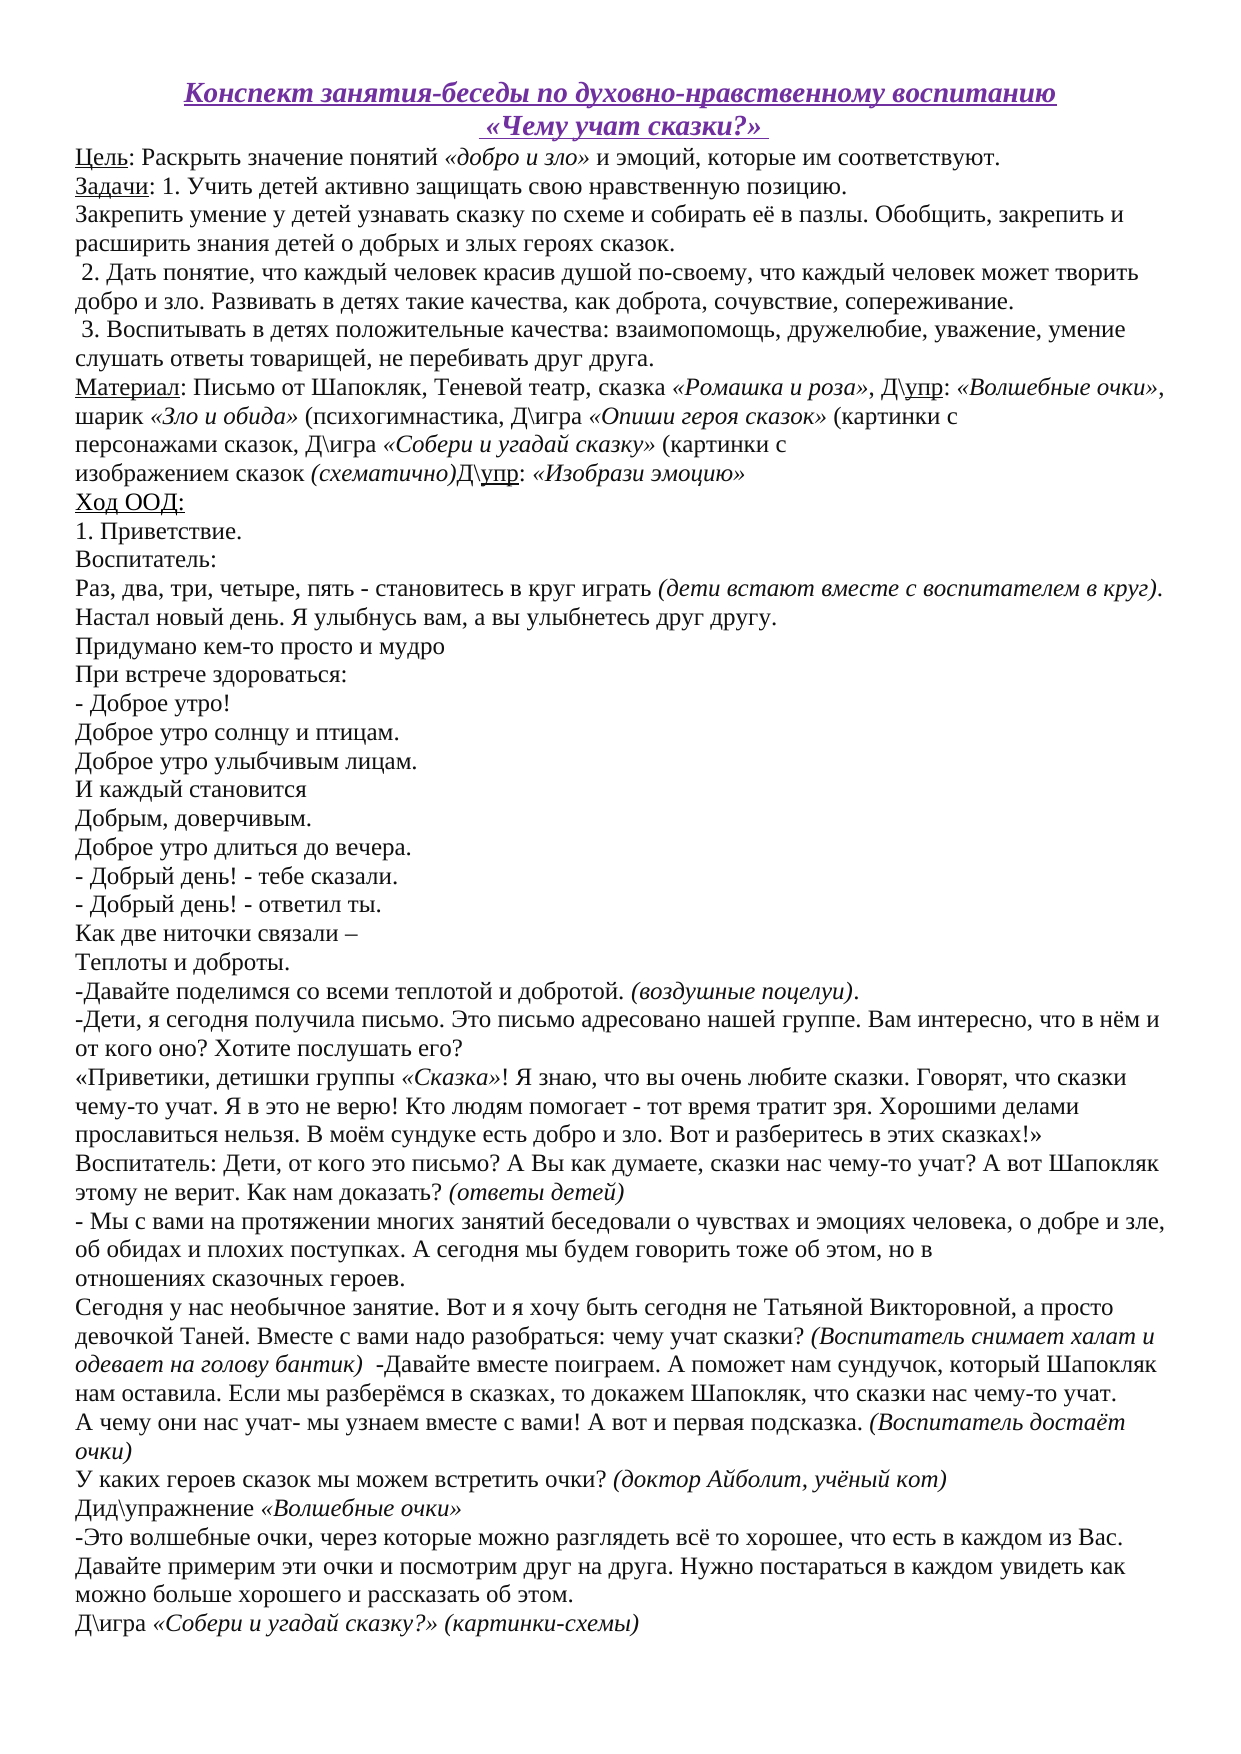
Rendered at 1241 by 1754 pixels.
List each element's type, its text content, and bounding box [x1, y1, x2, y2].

text Сегодня у нас необычное занятие. Вот и я хочу быть сегодня не Татьяной Викторовной, а просто девочкой Таней. Вместе с вами надо разобраться: чему учат сказки? (Воспитатель снимает халат и одевает на голову бантик) -Давайте вместе поиграем. А поможет нам сундучок, который Шапокляк нам оставила. Если мы разберёмся в сказках, то докажем Шапокляк, что сказки нас чему-то учат. А чему они нас учат- мы узнаем вместе с вами! А вот и первая подсказка. (Воспитатель достаёт очки) [75, 1292, 1165, 1464]
text Доброе утро улыбчивым лицам. [75, 746, 1165, 774]
text - Доброе утро! [75, 688, 1165, 717]
text Доброе утро длиться до вечера. [75, 832, 1165, 861]
text Материал: Письмо от Шапокляк, Теневой театр, сказка «Ромашка и роза», Д\упр: «Волшебные очки», шарик «Зло и обида» (психогимнастика, Д\игра «Опиши героя сказок» (картинки с персонажами сказок, Д\игра «Собери и угадай сказку» (картинки с изображением сказок (схематично)Д\упр: «Изобрази эмоцию» [75, 372, 1165, 487]
text Воспитатель: [75, 544, 1165, 573]
text Ход ООД: [75, 487, 1165, 516]
text Д\игра «Собери и угадай сказку?» (картинки-схемы) [75, 1608, 1165, 1637]
text И каждый становится [75, 774, 1165, 803]
text При встрече здороваться: [75, 659, 1165, 688]
text Раз, два, три, четыре, пять - становитесь в круг играть (дети встают вместе с воспитателем в круг). Настал новый день. Я улыбнусь вам, а вы улыбнетесь друг другу. [75, 573, 1165, 631]
text Дид\упражнение «Волшебные очки» [75, 1493, 1165, 1522]
text - Добрый день! - ответил ты. [75, 889, 1165, 918]
text -Дети, я сегодня получила письмо. Это письмо адресовано нашей группе. Вам интересно, что в нём и от кого оно? Хотите послушать его? [75, 1004, 1165, 1062]
text Теплоты и доброты. [75, 947, 1165, 976]
text «Приветики, детишки группы «Сказка»! Я знаю, что вы очень любите сказки. Говорят, что сказки чему-то учат. Я в это не верю! Кто людям помогает - тот время тратит зря. Хорошими делами прославиться нельзя. В моём сундуке есть добро и зло. Вот и разберитесь в этих сказках!» [75, 1062, 1165, 1148]
text - Добрый день! - тебе сказали. [75, 861, 1165, 889]
text «Чему учат сказки?» [75, 108, 1165, 142]
text - Мы с вами на протяжении многих занятий беседовали о чувствах и эмоциях человека, о добре и зле, об обидах и плохих поступках. А сегодня мы будем говорить тоже об этом, но в отношениях сказочных героев. [75, 1206, 1165, 1292]
text -Давайте поделимся со всеми теплотой и добротой. (воздушные поцелуи). [75, 976, 1165, 1004]
text Как две ниточки связали – [75, 918, 1165, 947]
text 2. Дать понятие, что каждый человек красив душой по-своему, что каждый человек может творить добро и зло. Развивать в детях такие качества, как доброта, сочувствие, сопереживание. [75, 257, 1165, 314]
text Цель: Раскрыть значение понятий «добро и зло» и эмоций, которые им соответствуют. [75, 142, 1165, 171]
text 3. Воспитывать в детях положительные качества: взаимопомощь, дружелюбие, уважение, умение слушать ответы товарищей, не перебивать друг друга. [75, 314, 1165, 372]
text У каких героев сказок мы можем встретить очки? (доктор Айболит, учёный кот) [75, 1464, 1165, 1493]
text Конспект занятия-беседы по духовно-нравственному воспитанию [75, 75, 1165, 108]
text Задачи: 1. Учить детей активно защищать свою нравственную позицию. [75, 171, 1165, 199]
text Доброе утро солнцу и птицам. [75, 717, 1165, 746]
text Воспитатель: Дети, от кого это письмо? А Вы как думаете, сказки нас чему-то учат? А вот Шапокляк этому не верит. Как нам доказать? (ответы детей) [75, 1148, 1165, 1206]
text Добрым, доверчивым. [75, 803, 1165, 832]
text Закрепить умение у детей узнавать сказку по схеме и собирать её в пазлы. Обобщить, закрепить и расширить знания детей о добрых и злых героях сказок. [75, 199, 1165, 257]
text 1. Приветствие. [75, 516, 1165, 544]
text -Это волшебные очки, через которые можно разглядеть всё то хорошее, что есть в каждом из Вас. Давайте примерим эти очки и посмотрим друг на друга. Нужно постараться в каждом увидеть как можно больше хорошего и рассказать об этом. [75, 1522, 1165, 1608]
text Придумано кем-то просто и мудро [75, 631, 1165, 659]
